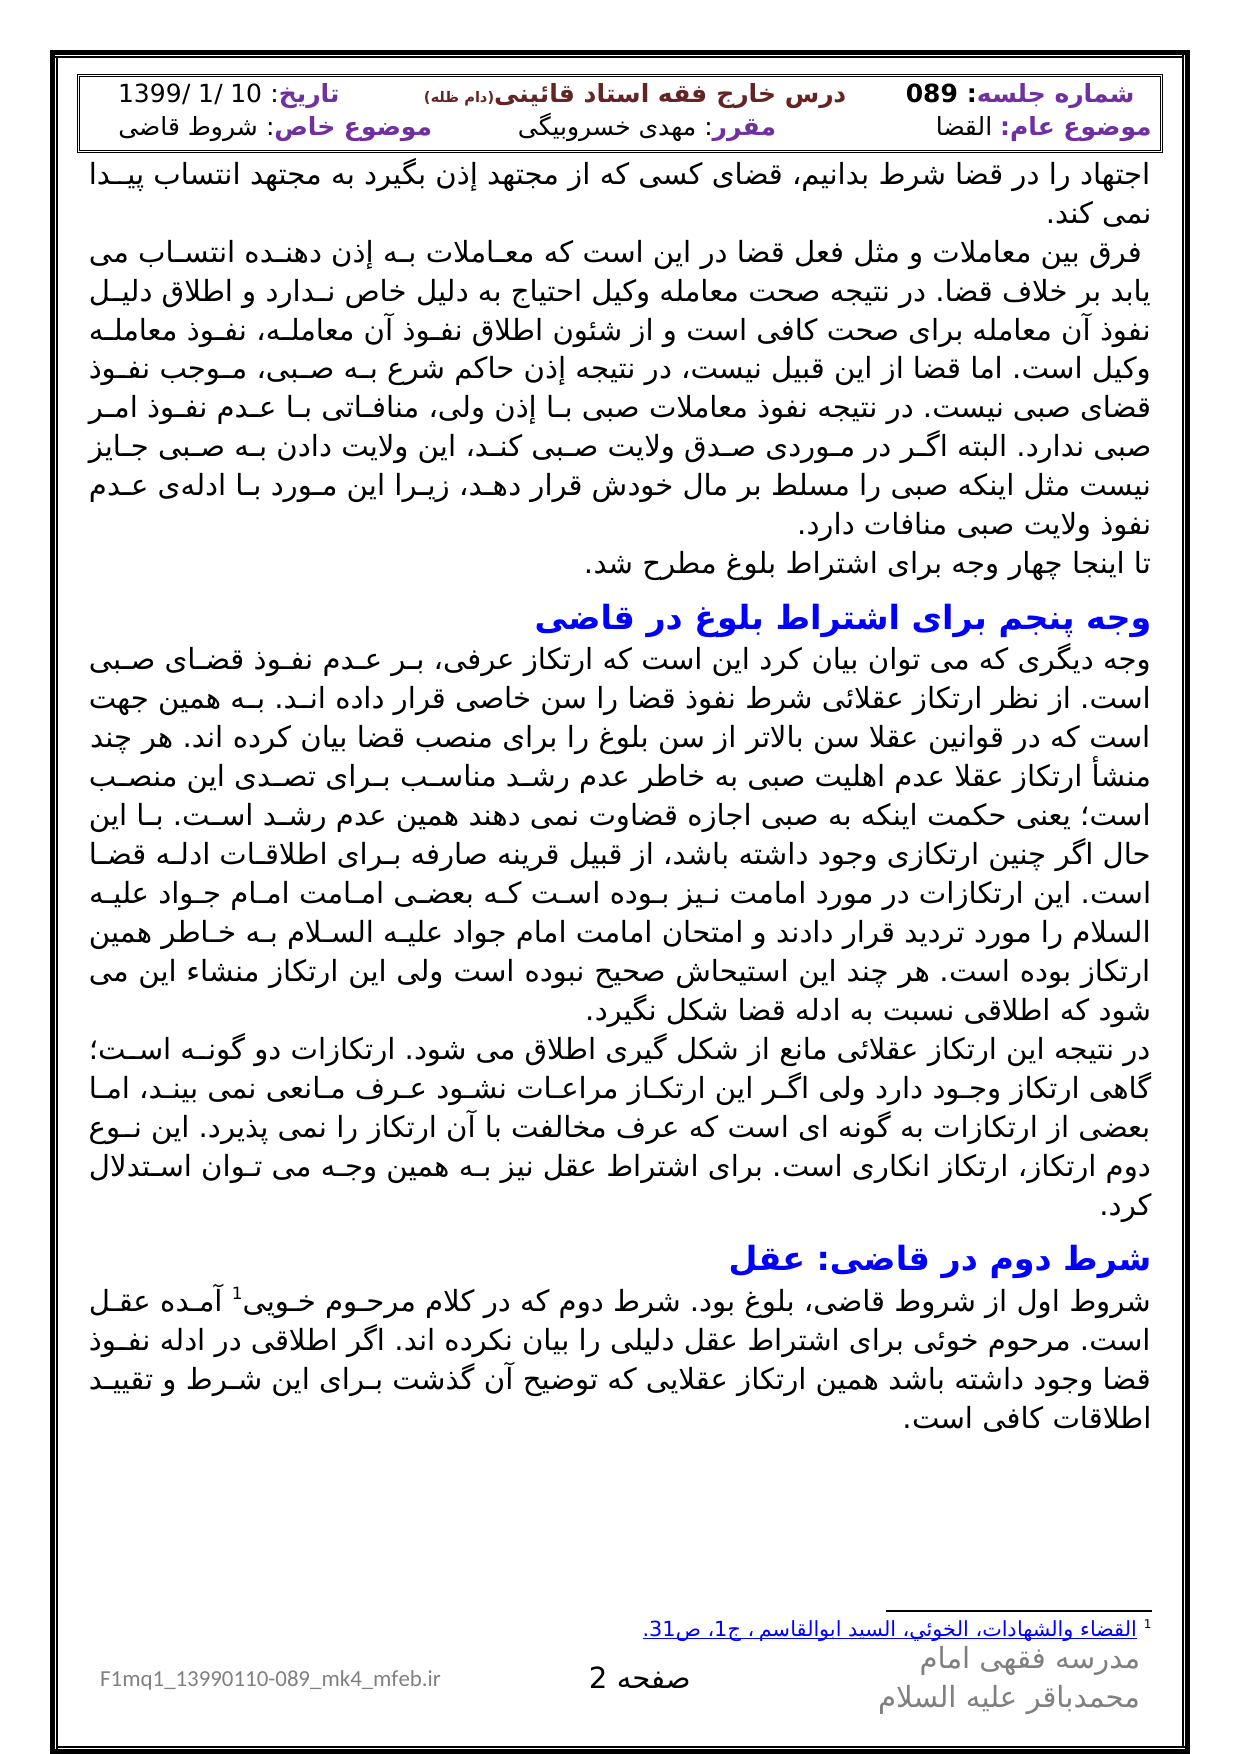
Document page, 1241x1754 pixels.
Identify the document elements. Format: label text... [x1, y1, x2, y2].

text فرق بین معاملات و مثل فعل قضا در این است که معاملات به إذن دهنده انتساب می یابد بر خلاف قضا. در نتیجه صحت معامله وکیل احتیاج به دلیل خاص ندارد و اطلاق دلیل نفوذ آن معامله برای صحت کافی است و از شئون اطلاق نفوذ آن معامله، نفوذ معامله وکیل است. اما قضا از این قبیل نیست، در نتیجه إذن حاکم شرع به صبی، موجب نفوذ قضای صبی نیست. در نتیجه نفوذ معاملات صبی با إذن ولی، منافاتی با عدم نفوذ امر صبی ندارد. البته اگر در موردی صدق ولایت صبی کند، این ولایت دادن به صبی جایز نیست مثل اینکه صبی را مسلط بر مال خودش قرار دهد، زیرا این مورد با ادله‌ی عدم نفوذ ولایت صبی منافات دارد. [89, 235, 1152, 542]
text تا اینجا چهار وجه برای اشتراط بلوغ مطرح شد. [89, 547, 1152, 581]
text شروط اول از شروط قاضی، بلوغ بود. شرط دوم که در کلام مرحوم خویی آمده عقل است. مرحوم خوئی برای اشتراط عقل دلیلی را بیان نکرده اند. اگر اطلاقی در ادله نفوذ قضا وجود داشته باشد همین ارتکاز عقلایی که توضیح آن گذشت برای این شرط و تقیید اطلاقات کافی است. [89, 1284, 1152, 1435]
text وجه دیگری که می توان بیان کرد این است که ارتکاز عرفی، بر عدم نفوذ قضای صبی است. از نظر ارتکاز عقلائی شرط نفوذ قضا را سن خاصی قرار داده اند. به همین جهت است که در قوانین عقلا سن بالاتر از سن بلوغ را برای منصب قضا بیان کرده اند. هر چند منشأ ارتکاز عقلا عدم اهلیت صبی به خاطر عدم رشد مناسب برای تصدی این منصب است؛ یعنی حکمت اینکه به صبی اجازه قضاوت نمی دهند همین عدم رشد است. با این حال اگر چنین ارتکازی وجود داشته باشد، از قبیل قرینه صارفه برای اطلاقات ادله قضا است. این ارتکازات در مورد امامت نیز بوده است که بعضی امامت امام جواد علیه السلام را مورد تردید قرار دادند و امتحان امامت امام جواد علیه السلام به خاطر همین ارتکاز بوده است. هر چند این استیحاش صحیح نبوده است ولی این ارتکاز منشاء این می شود که اطلاقی نسبت به ادله قضا شکل نگیرد. [89, 643, 1152, 1027]
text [89, 157, 1152, 230]
text در نتیجه این ارتکاز عقلائی مانع از شکل گیری اطلاق می شود. ارتکازات دو گونه است؛ گاهی ارتکاز وجود دارد ولی اگر این ارتکاز مراعات نشود عرف مانعی نمی بیند، اما بعضی از ارتکازات به گونه ای است که عرف مخالفت با آن ارتکاز را نمی پذیرد. این نوع دوم ارتکاز، ارتکاز انکاری است. برای اشتراط عقل نیز به همین وجه می توان استدلال کرد. [89, 1032, 1152, 1222]
subtitle وجه پنجم برای اشتراط بلوغ در قاضی [89, 598, 1152, 637]
subtitle شرط دوم در قاضی: عقل [89, 1239, 1152, 1278]
